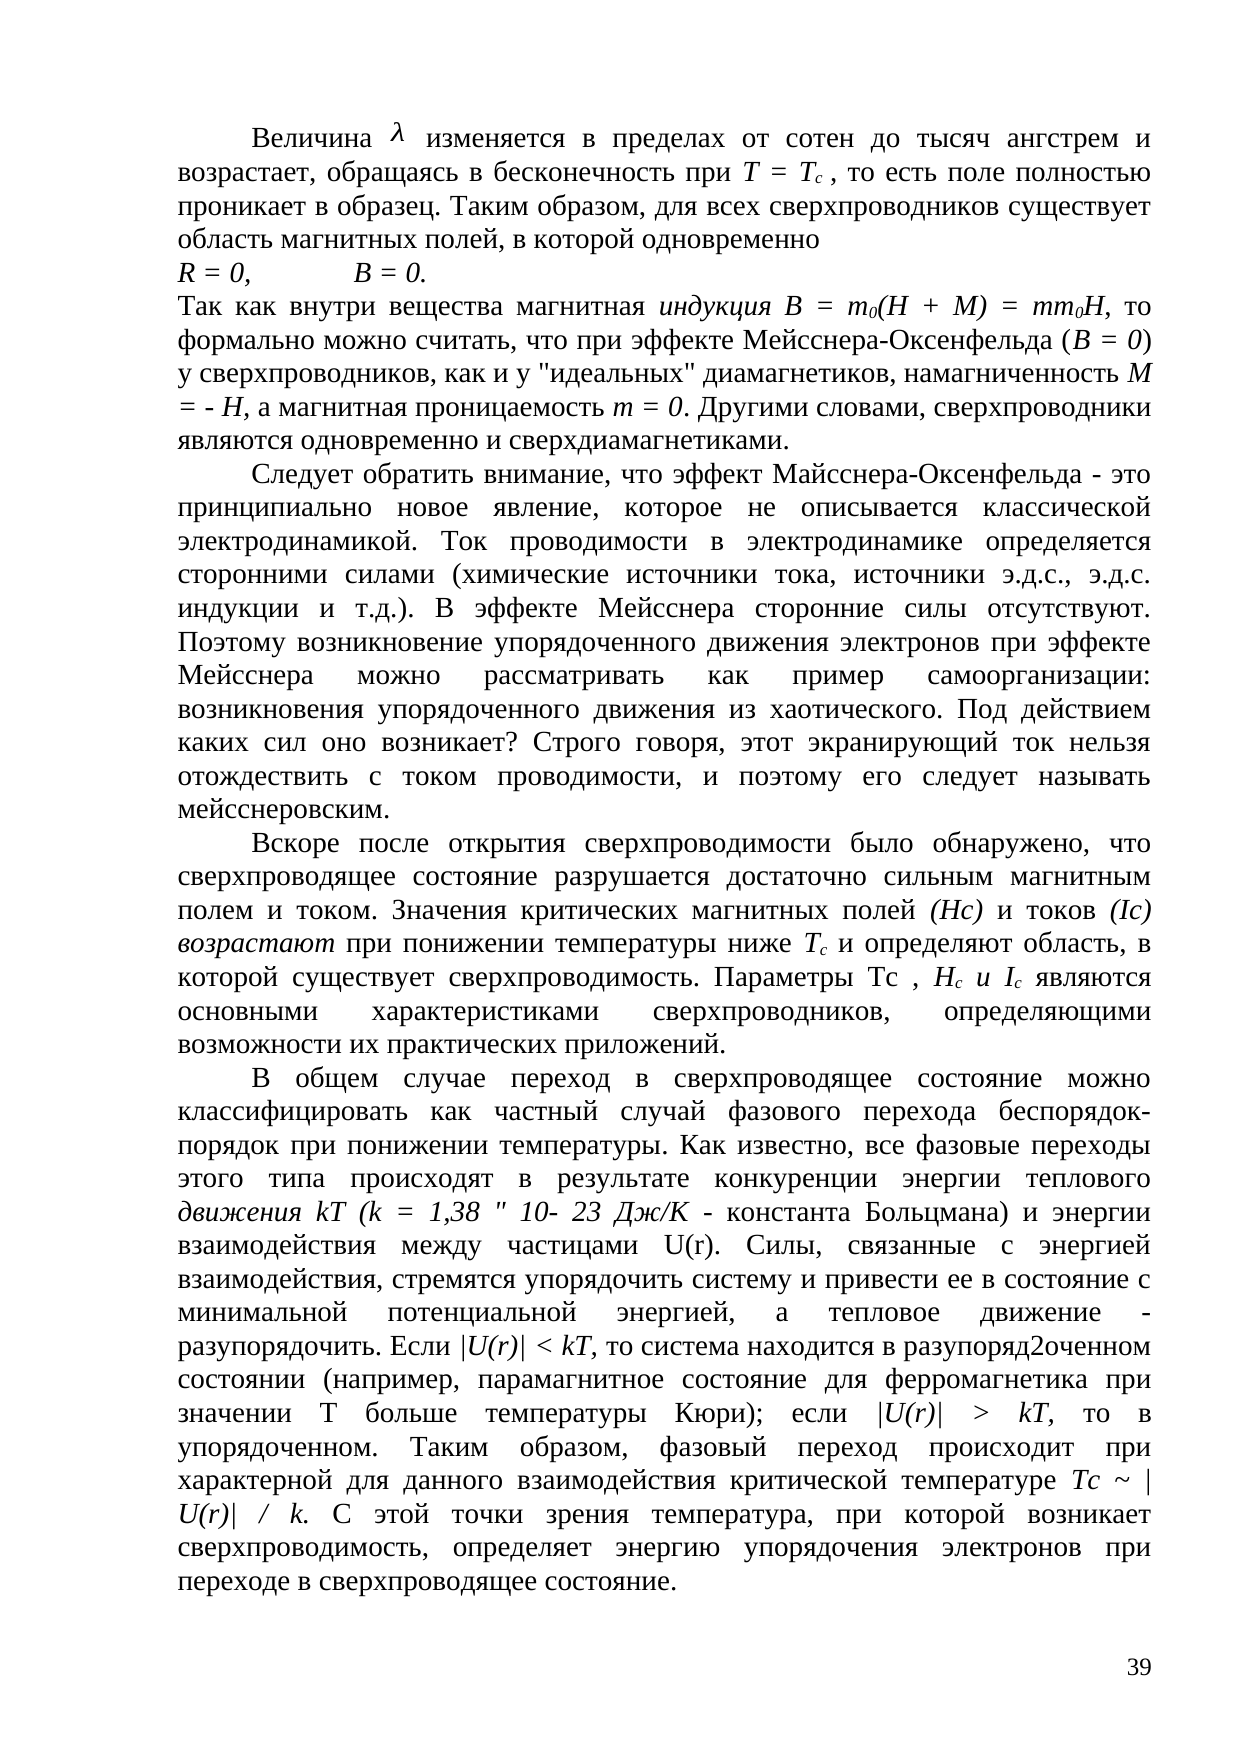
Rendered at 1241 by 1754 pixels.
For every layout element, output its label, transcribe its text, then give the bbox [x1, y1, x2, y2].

text Так как внутри вещества магнитная индукция В = m0(H + M) = mm0H, то формально можно считать, что при эффекте Мейсснера-Оксенфельда (В = 0) у сверхпроводников, как и у "идеальных" диамагнетиков, намагниченность М = - Н, а магнитная проницаемость m = 0. Другими словами, сверхпроводники являются одновременно и сверхдиамагнетиками. [177, 288, 1152, 456]
text В общем случае переход в сверхпроводящее состояние можно классифицировать как частный случай фазового перехода беспорядок-порядок при понижении температуры. Как известно, все фазовые переходы этого типа происходят в результате конкуренции энергии теплового движения kТ (k = 1,38 " 10- 23 Дж/К - константа Больцмана) и энергии взаимодействия между частицами U(r). Силы, связанные с энергией взаимодействия, стремятся упорядочить систему и привести ее в состояние с минимальной потенциальной энергией, а тепловое движение - разупорядочить. Если |U(r)| < kT, то система находится в разупоряд2оченном состоянии (например, парамагнитное состояние для ферромагнетика при значении Т больше температуры Кюри); если |U(r)| > kT, то в упорядоченном. Таким образом, фазовый переход происходит при характерной для данного взаимодействия критической температуре Тс ~ |U(r)| / k. С этой точки зрения температура, при которой возникает сверхпроводимость, определяет энергию упорядочения электронов при переходе в сверхпроводящее состояние. [177, 1060, 1152, 1596]
text Следует обратить внимание, что эффект Майсснера-Оксенфельда - это принципиально новое явление, которое не описывается классической электродинамикой. Ток проводимости в электродинамике определяется сторонними силами (химические источники тока, источники э.д.с., э.д.с. индукции и т.д.). В эффекте Мейсснера сторонние силы отсутствуют. Поэтому возникновение упорядоченного движения электронов при эффекте Мейсснера можно рассматривать как пример самоорганизации: возникновения упорядоченного движения из хаотического. Под действием каких сил оно возникает? Строго говоря, этот экранирующий ток нельзя отождествить с током проводимости, и поэтому его следует называть мейсснеровским. [177, 456, 1152, 825]
text Величина изменяется в пределах от сотен до тысяч ангстрем и возрастает, обращаясь в бесконечность при Т = Тс , то есть поле полностью проникает в образец. Таким образом, для всех сверхпроводников существует область магнитных полей, в которой одновременно [177, 118, 1152, 255]
text Вскоре после открытия сверхпроводимости было обнаружено, что сверхпроводящее состояние разрушается достаточно сильным магнитным полем и током. Значения критических магнитных полей (Нс) и токов (Ic) возрастают при понижении температуры ниже Тс и определяют область, в которой существует сверхпроводимость. Параметры Тс , Нс и Ic являются основными характеристиками сверхпроводников, определяющими возможности их практических приложений. [177, 825, 1152, 1060]
text R = 0, B = 0. [177, 255, 1152, 288]
